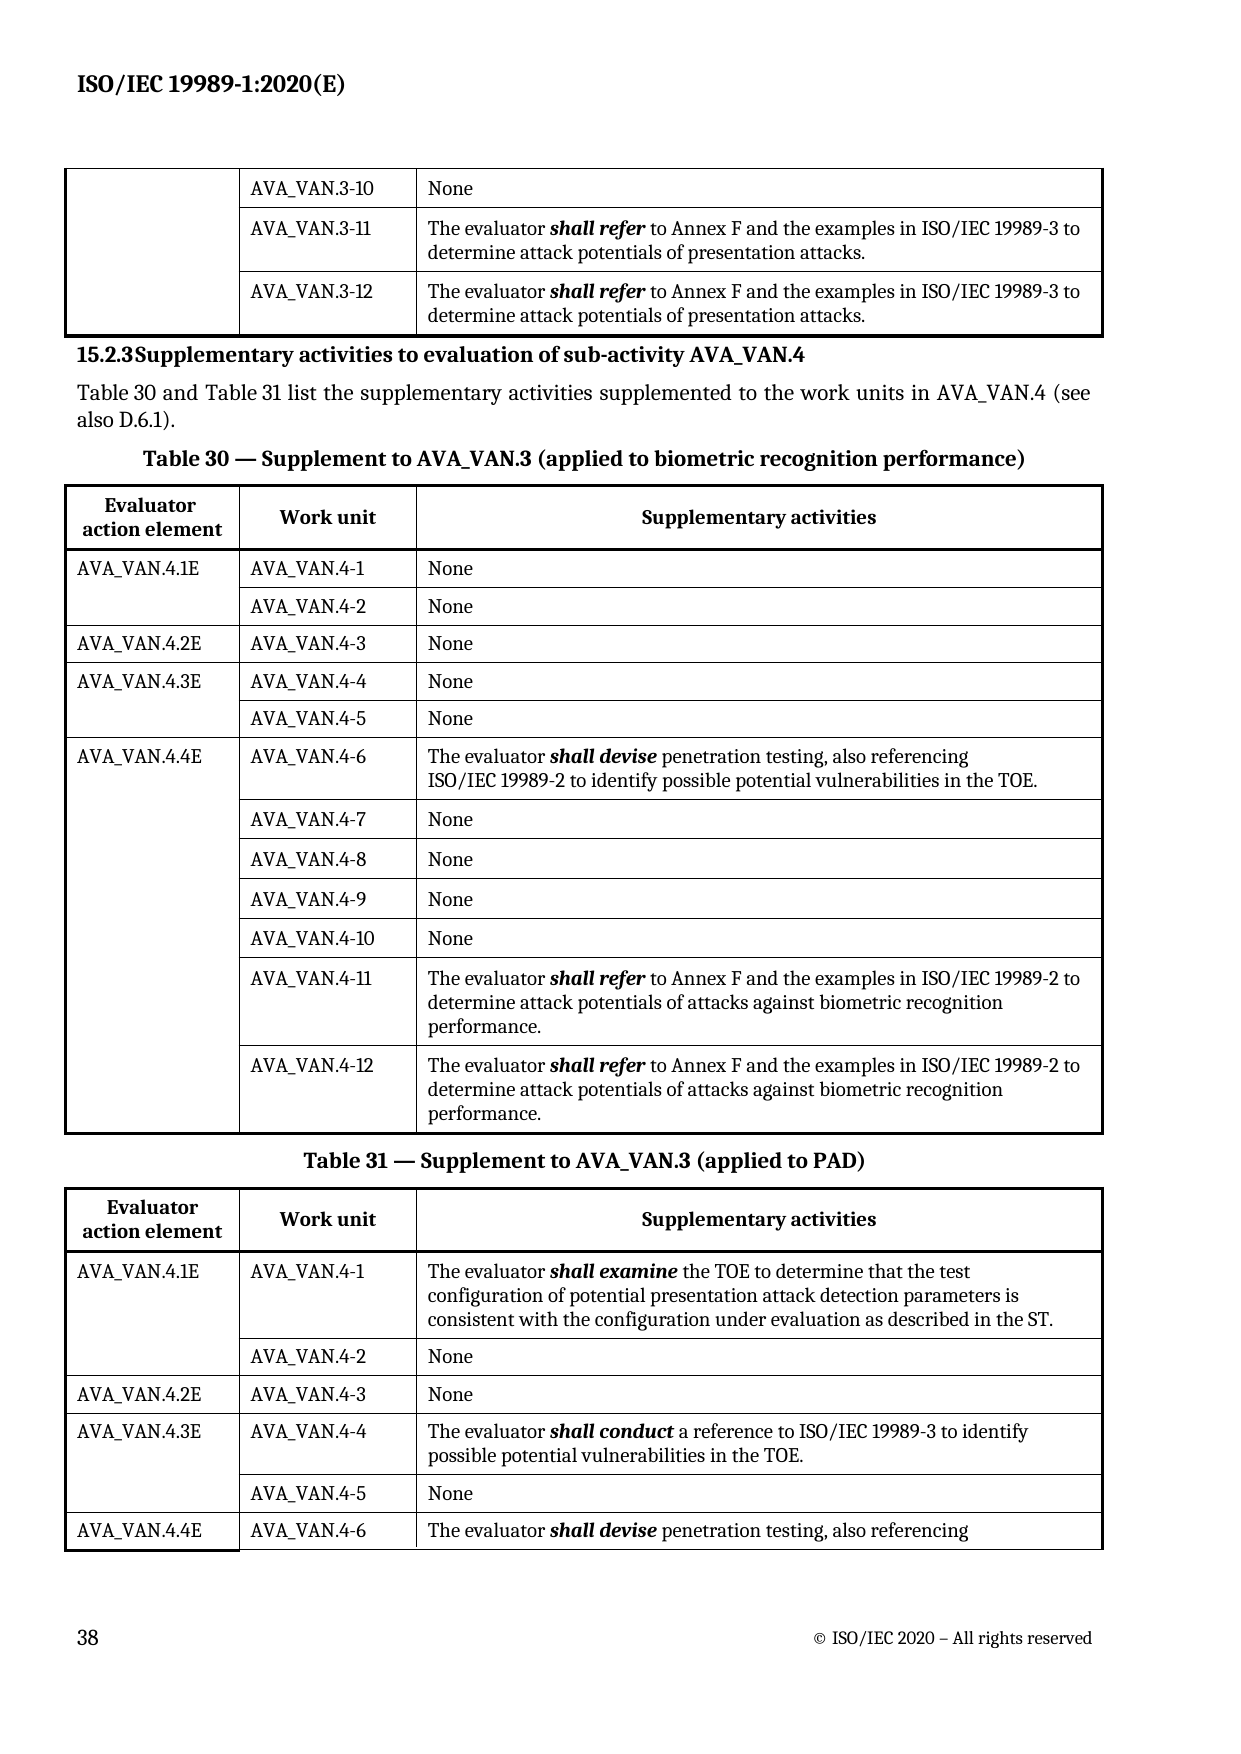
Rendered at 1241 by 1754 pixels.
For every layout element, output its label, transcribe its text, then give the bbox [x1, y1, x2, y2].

table_cell AVA_VAN.4.2E [67, 1376, 239, 1413]
table_cell None [417, 663, 1101, 700]
title Table 30 — Supplement to AVA_VAN.3 (applied to biometric recognition performance) [77, 445, 1093, 472]
table_cell None [417, 1339, 1101, 1375]
table_cell AVA_VAN.4-12 [240, 1046, 416, 1132]
table_cell AVA_VAN.4-5 [240, 1475, 416, 1512]
table_cell The evaluator shall refer to Annex F and the examples in ISO/IEC 19989-2 to determine attack potentials of attacks against biometric recognition performance. [417, 958, 1101, 1044]
table_cell AVA_VAN.4-8 [240, 839, 416, 878]
table_cell AVA_VAN.4-10 [240, 919, 416, 957]
table_cell AVA_VAN.4.1E [67, 1253, 239, 1375]
table_cell None [417, 551, 1101, 587]
table_cell None [417, 1376, 1101, 1413]
table_cell None [417, 879, 1101, 917]
table_cell AVA_VAN.4-6 [240, 738, 416, 799]
table_header Evaluator action element [67, 1190, 239, 1250]
table_cell AVA_VAN.4.3E [67, 663, 239, 737]
table_cell None [417, 701, 1101, 737]
table_cell None [417, 800, 1101, 838]
table_cell None [417, 919, 1101, 957]
table_cell AVA_VAN.4-1 [240, 1253, 416, 1338]
table_cell AVA_VAN.4.2E [67, 626, 239, 662]
table_header Supplementary activities [417, 487, 1101, 548]
table_cell The evaluator shall conduct a reference to ISO/IEC 19989-3 to identify possible potential vulnerabilities in the TOE. [417, 1414, 1101, 1474]
table_cell AVA_VAN.4-4 [240, 1414, 416, 1474]
table_cell AVA_VAN.3-10 [240, 169, 416, 207]
table_cell AVA_VAN.4.4E [67, 1513, 239, 1549]
table_cell The evaluator shall refer to Annex F and the examples in ISO/IEC 19989-3 to determine attack potentials of presentation attacks. [417, 272, 1101, 334]
table_cell AVA_VAN.3-12 [240, 272, 416, 334]
table_cell The evaluator shall refer to Annex F and the examples in ISO/IEC 19989-3 to determine attack potentials of presentation attacks. [417, 208, 1101, 271]
table_header Evaluator action element [67, 487, 239, 548]
table_cell AVA_VAN.4-5 [240, 701, 416, 737]
table_cell None [417, 588, 1101, 625]
table_cell The evaluator shall examine the TOE to determine that the test configuration of potential presentation attack detection parameters is consistent with the configuration under evaluation as described in the ST. [417, 1253, 1101, 1338]
table_cell The evaluator shall devise penetration testing, also referencing ISO/IEC 19989-2 to identify possible potential vulnerabilities in the TOE. [417, 738, 1101, 799]
table_cell AVA_VAN.4-3 [240, 1376, 416, 1413]
table_cell None [417, 1475, 1101, 1512]
table_cell AVA_VAN.4-9 [240, 879, 416, 917]
table_cell AVA_VAN.4.1E [67, 551, 239, 625]
table_cell None [417, 626, 1101, 662]
table_cell The evaluator shall refer to Annex F and the examples in ISO/IEC 19989-2 to determine attack potentials of attacks against biometric recognition performance. [417, 1046, 1101, 1132]
table_cell The evaluator shall devise penetration testing, also referencing ISO/IEC 19989-3 to identify possible potential vulnerabilities in the TOE. [416, 1513, 1101, 1549]
table_header Supplementary activities [417, 1190, 1101, 1250]
subtitle Supplementary activities to evaluation of sub-activity AVA_VAN.4 [77, 344, 1093, 368]
table_cell AVA_VAN.4.4E [67, 738, 239, 1132]
table_cell AVA_VAN.4-11 [240, 958, 416, 1044]
table_cell AVA_VAN.4-7 [240, 800, 416, 838]
text Table 30 and Table 31 list the supplementary activities supplemented to the work units in AVA_VAN.4 (see also D.6.1). [77, 380, 1093, 433]
table_cell AVA_VAN.4-4 [240, 663, 416, 700]
table_cell None [417, 839, 1101, 878]
table_cell AVA_VAN.3-11 [240, 208, 416, 271]
title Table 31 — Supplement to AVA_VAN.3 (applied to PAD) [77, 1148, 1093, 1174]
table_cell AVA_VAN.4-3 [240, 626, 416, 662]
table_header Work unit [240, 487, 416, 548]
table_header Work unit [240, 1190, 416, 1250]
table_cell AVA_VAN.4-2 [240, 1339, 416, 1375]
table_cell AVA_VAN.4-1 [240, 551, 416, 587]
table_cell AVA_VAN.4-2 [240, 588, 416, 625]
table_cell AVA_VAN.4.3E [67, 1414, 239, 1512]
table_cell AVA_VAN.4-6 [240, 1513, 416, 1549]
table_cell None [417, 169, 1101, 207]
